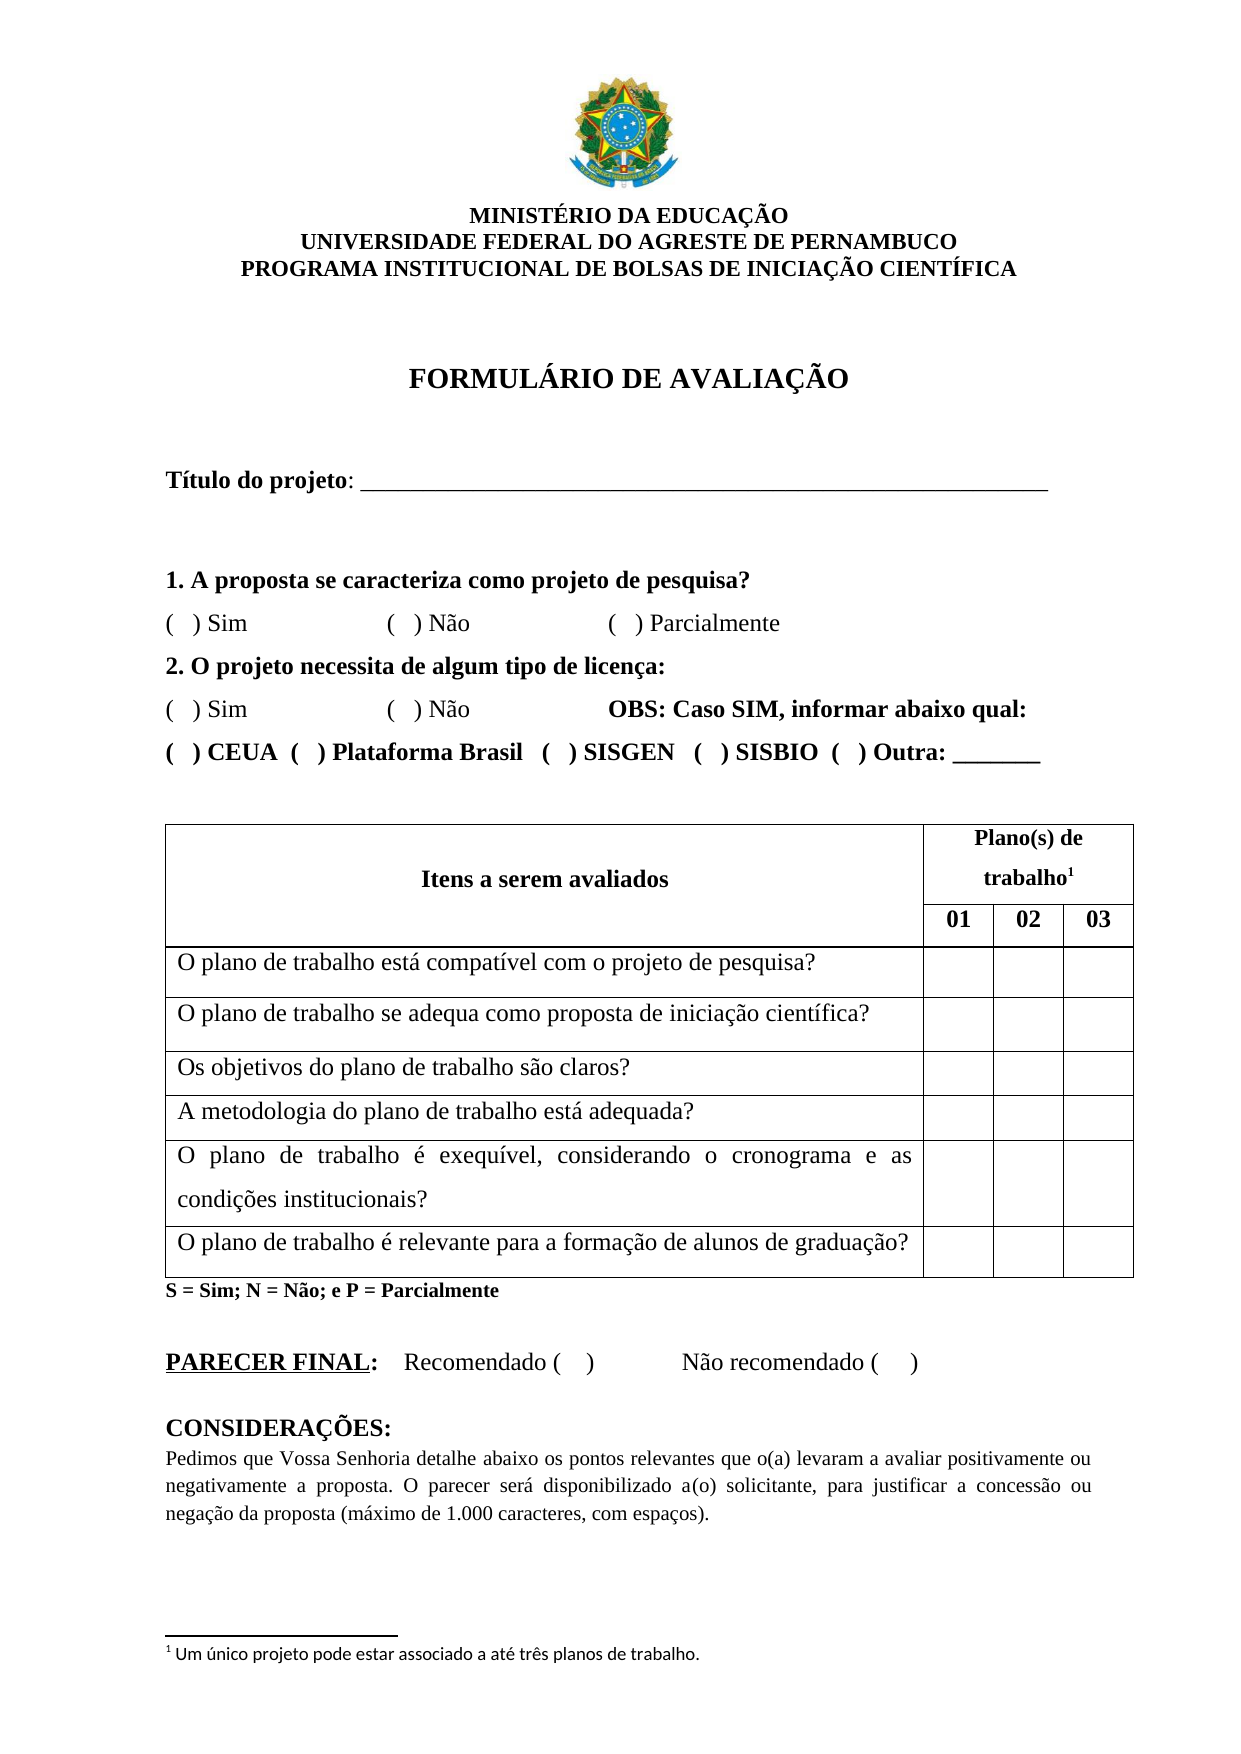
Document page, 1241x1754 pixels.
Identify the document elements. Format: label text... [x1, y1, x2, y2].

table_cell A metodologia do plano de trabalho está adequada? [166, 1096, 923, 1139]
text Título do projeto: _______________________________________________________ [165, 466, 1093, 494]
table_cell [994, 1227, 1063, 1277]
table_cell [994, 998, 1063, 1051]
table_cell [924, 1096, 993, 1139]
table_cell [1064, 1227, 1133, 1277]
table_cell [994, 948, 1063, 997]
table_cell 03 [1064, 905, 1133, 946]
table_cell Os objetivos do plano de trabalho são claros? [166, 1052, 923, 1095]
text ( ) Sim ( ) Não ( ) Parcialmente [165, 608, 1093, 637]
table_cell [994, 1141, 1063, 1226]
text Pedimos que Vossa Senhoria detalhe abaixo os pontos relevantes que o(a) levaram a avaliar positivamente ou negativamente a proposta. O parecer será disponibilizado a(o) solicitante, para justificar a concessão ou negação da proposta (máximo de 1.000 caracteres, com espaços). [165, 1446, 1093, 1525]
table_cell [994, 1096, 1063, 1139]
table_cell O plano de trabalho é relevante para a formação de alunos de graduação? [166, 1227, 923, 1277]
table_cell [924, 998, 993, 1051]
table_cell O plano de trabalho está compatível com o projeto de pesquisa? [166, 948, 923, 997]
table_cell [1064, 998, 1133, 1051]
text FORMULÁRIO DE AVALIAÇÃO [165, 361, 1093, 394]
table_cell [1064, 1052, 1133, 1095]
table_cell [1064, 1141, 1133, 1226]
text 1. A proposta se caracteriza como projeto de pesquisa? [165, 565, 1093, 593]
table_cell [924, 1141, 993, 1226]
table_cell [924, 1227, 993, 1277]
table_cell 02 [994, 905, 1063, 946]
table_cell [1064, 1096, 1133, 1139]
text S = Sim; N = Não; e P = Parcialmente [165, 1278, 1093, 1302]
text ( ) CEUA ( ) Plataforma Brasil ( ) SISGEN ( ) SISBIO ( ) Outra: _______ [165, 737, 1093, 766]
table_cell [924, 1052, 993, 1095]
table_cell 01 [924, 905, 993, 946]
table_cell [994, 1052, 1063, 1095]
table_cell [924, 948, 993, 997]
text CONSIDERAÇÕES: [165, 1413, 1093, 1441]
table_cell O plano de trabalho é exequível, considerando o cronograma e as condições institucionais? [166, 1141, 923, 1226]
text ( ) Sim ( ) Não OBS: Caso SIM, informar abaixo qual: [165, 694, 1093, 723]
list O projeto necessita de algum tipo de licença: [165, 651, 1093, 680]
table_header Plano(s) de trabalho [924, 825, 1133, 903]
table_cell O plano de trabalho se adequa como proposta de iniciação científica? [166, 998, 923, 1051]
table_cell [1064, 948, 1133, 997]
text PARECER FINAL: Recomendado ( ) Não recomendado ( ) [165, 1347, 1093, 1375]
table_header Itens a serem avaliados [166, 825, 923, 946]
picture [565, 74, 682, 191]
